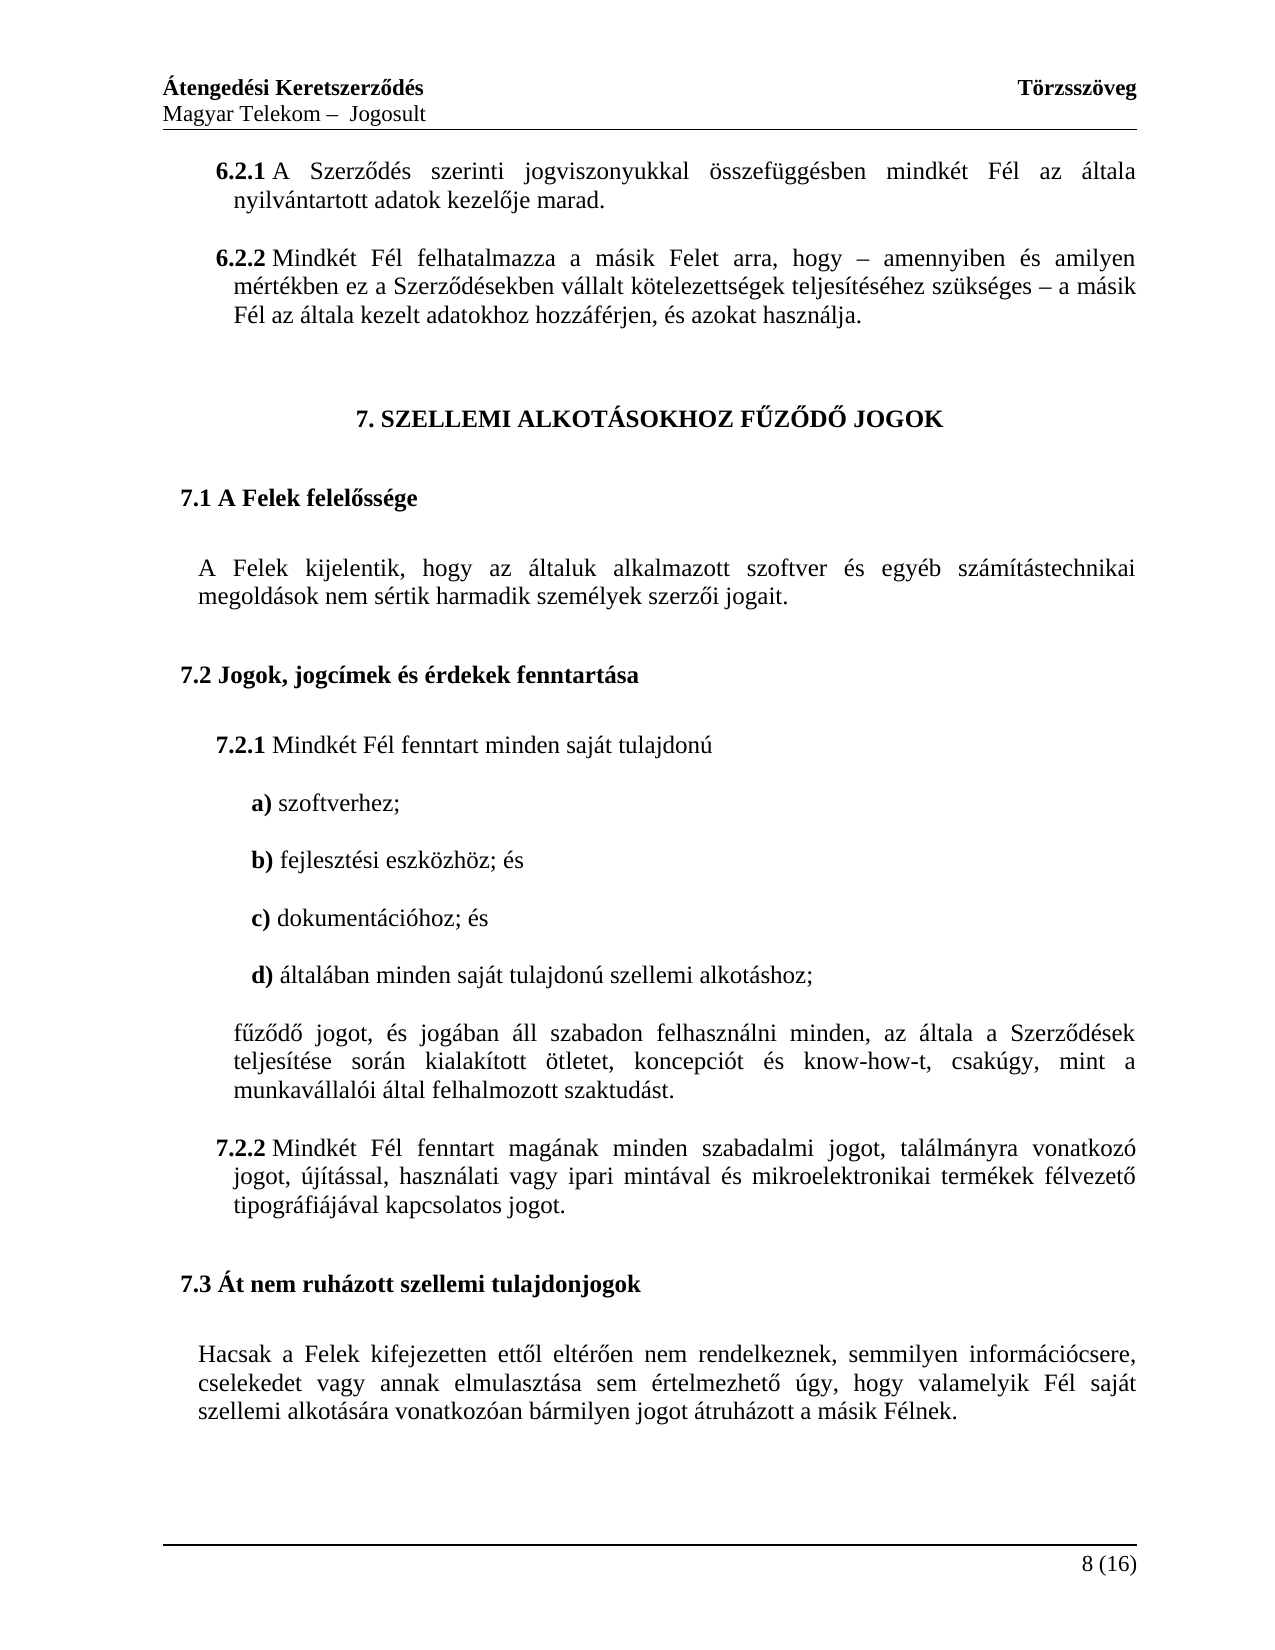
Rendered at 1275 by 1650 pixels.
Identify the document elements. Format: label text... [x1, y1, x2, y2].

text d) általában minden saját tulajdonú szellemi alkotáshoz; [251, 960, 1137, 989]
text c) dokumentációhoz; és [251, 903, 1137, 931]
subtitle 7.3 Át nem ruházott szellemi tulajdonjogok [180, 1269, 1137, 1298]
text b) fejlesztési eszközhöz; és [251, 845, 1137, 874]
text A Felek kijelentik, hogy az általuk alkalmazott szoftver és egyéb számítástechnikai megoldások nem sértik harmadik személyek szerzői jogait. [180, 524, 1137, 610]
subtitle 7.2 Jogok, jogcímek és érdekek fenntartása [180, 660, 1137, 689]
text Hacsak a Felek kifejezetten ettől eltérően nem rendelkeznek, semmilyen információcsere, cselekedet vagy annak elmulasztása sem értelmezhető úgy, hogy valamelyik Fél saját szellemi alkotására vonatkozóan bármilyen jogot átruházott a másik Félnek. [180, 1310, 1137, 1425]
subtitle 7. SZELLEMI ALKOTÁSOKHOZ FŰZŐDŐ JOGOK [162, 404, 1137, 433]
text 7.2.2 Mindkét Fél fenntart magának minden szabadalmi jogot, találmányra vonatkozó jogot, újítással, használati vagy ipari mintával és mikroelektronikai termékek félvezető tipográfiájával kapcsolatos jogot. [216, 1133, 1137, 1219]
text fűződő jogot, és jogában áll szabadon felhasználni minden, az általa a Szerződések teljesítése során kialakított ötletet, koncepciót és know-how-t, csakúgy, mint a munkavállalói által felhalmozott szaktudást. [216, 989, 1137, 1104]
text 6.2.1 A Szerződés szerinti jogviszonyukkal összefüggésben mindkét Fél az általa nyilvántartott adatok kezelője marad. [216, 156, 1137, 214]
subtitle 7.1 A Felek felelőssége [180, 483, 1137, 511]
text 6.2.2 Mindkét Fél felhatalmazza a másik Felet arra, hogy – amennyiben és amilyen mértékben ez a Szerződésekben vállalt kötelezettségek teljesítéséhez szükséges – a másik Fél az általa kezelt adatokhoz hozzáférjen, és azokat használja. [216, 243, 1137, 329]
text a) szoftverhez; [251, 788, 1137, 816]
text 7.2.1 Mindkét Fél fenntart minden saját tulajdonú [216, 730, 1137, 759]
